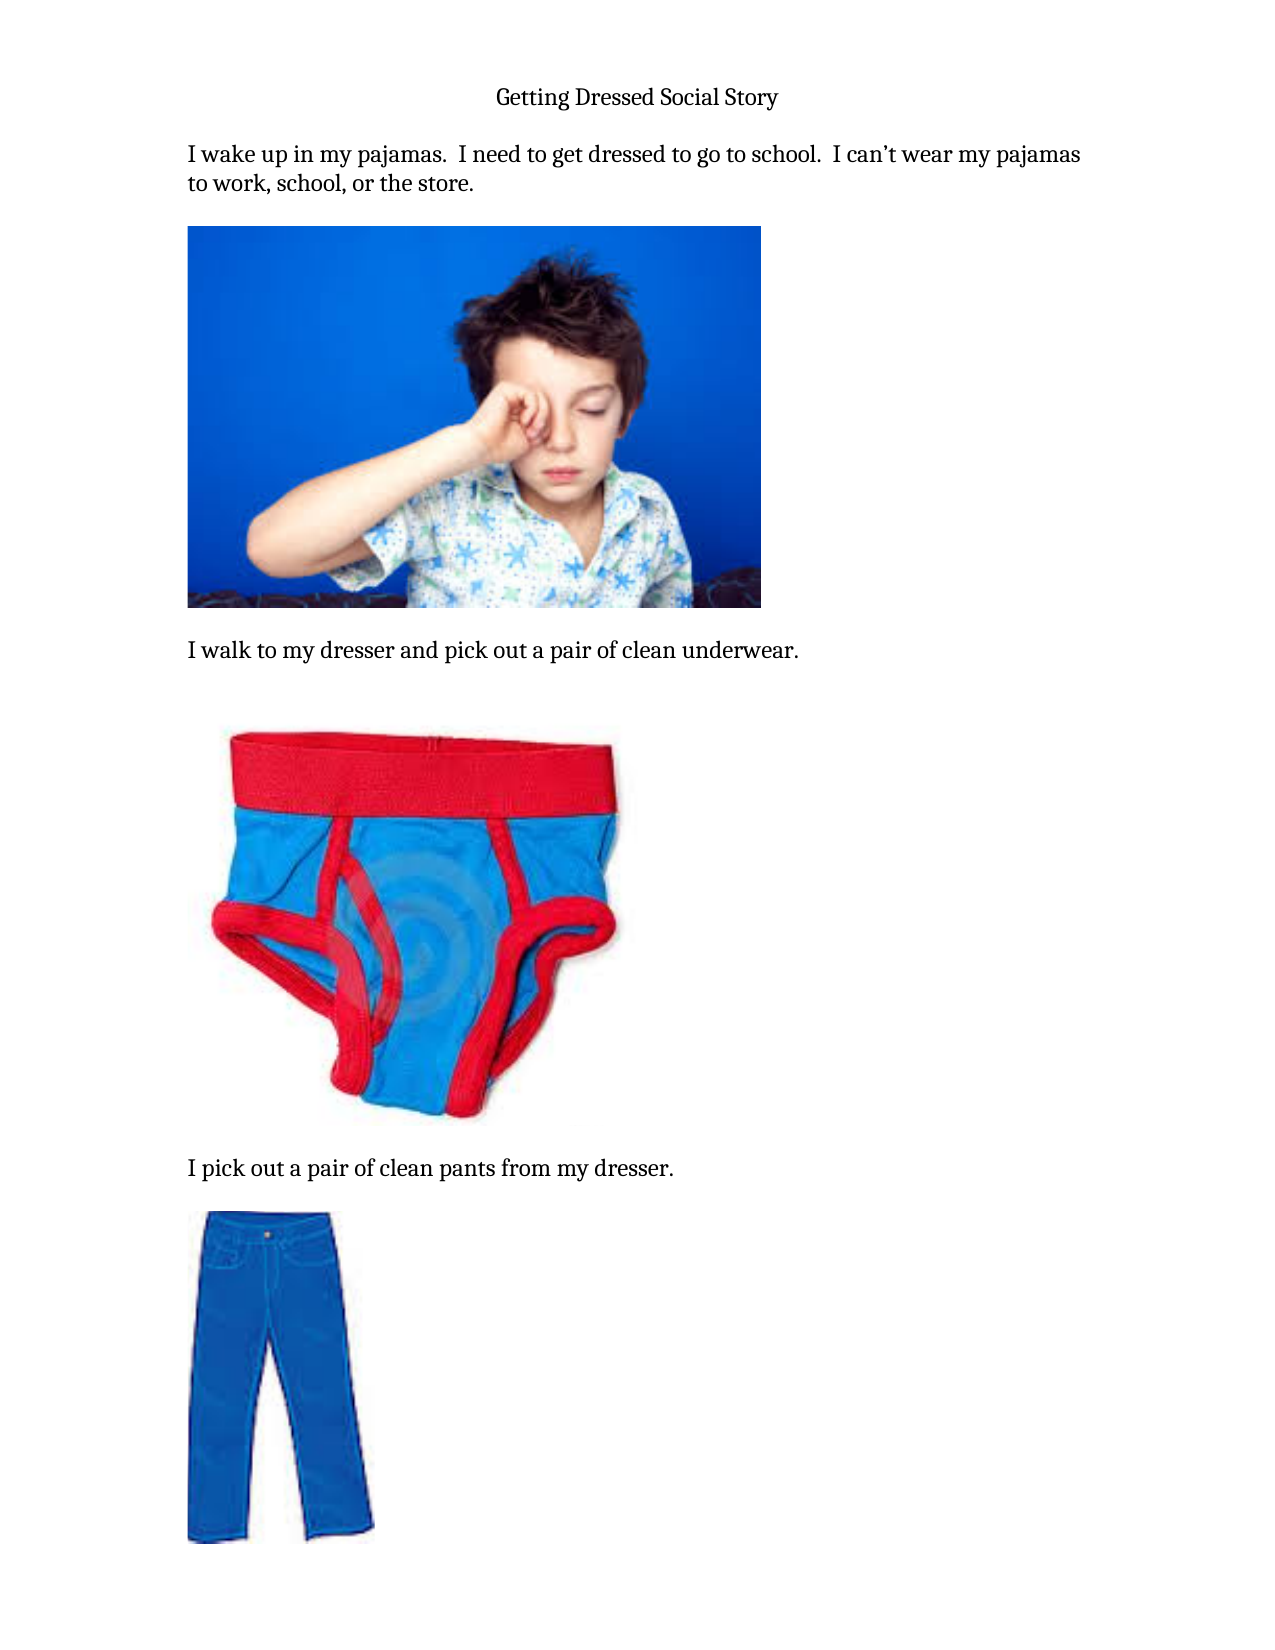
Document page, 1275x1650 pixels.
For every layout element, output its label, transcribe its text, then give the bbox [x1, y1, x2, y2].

text I walk to my dresser and pick out a pair of clean underwear. [187, 636, 1087, 665]
text Getting Dressed Social Story [187, 82, 1087, 111]
text I pick out a pair of clean pants from my dresser. [187, 1154, 1087, 1183]
picture [187, 1211, 375, 1544]
text I wake up in my pajamas. I need to get dressed to go to school. I can’t wear my pajamas to work, school, or the store. [187, 140, 1087, 197]
picture [187, 693, 656, 1126]
picture [187, 226, 761, 608]
